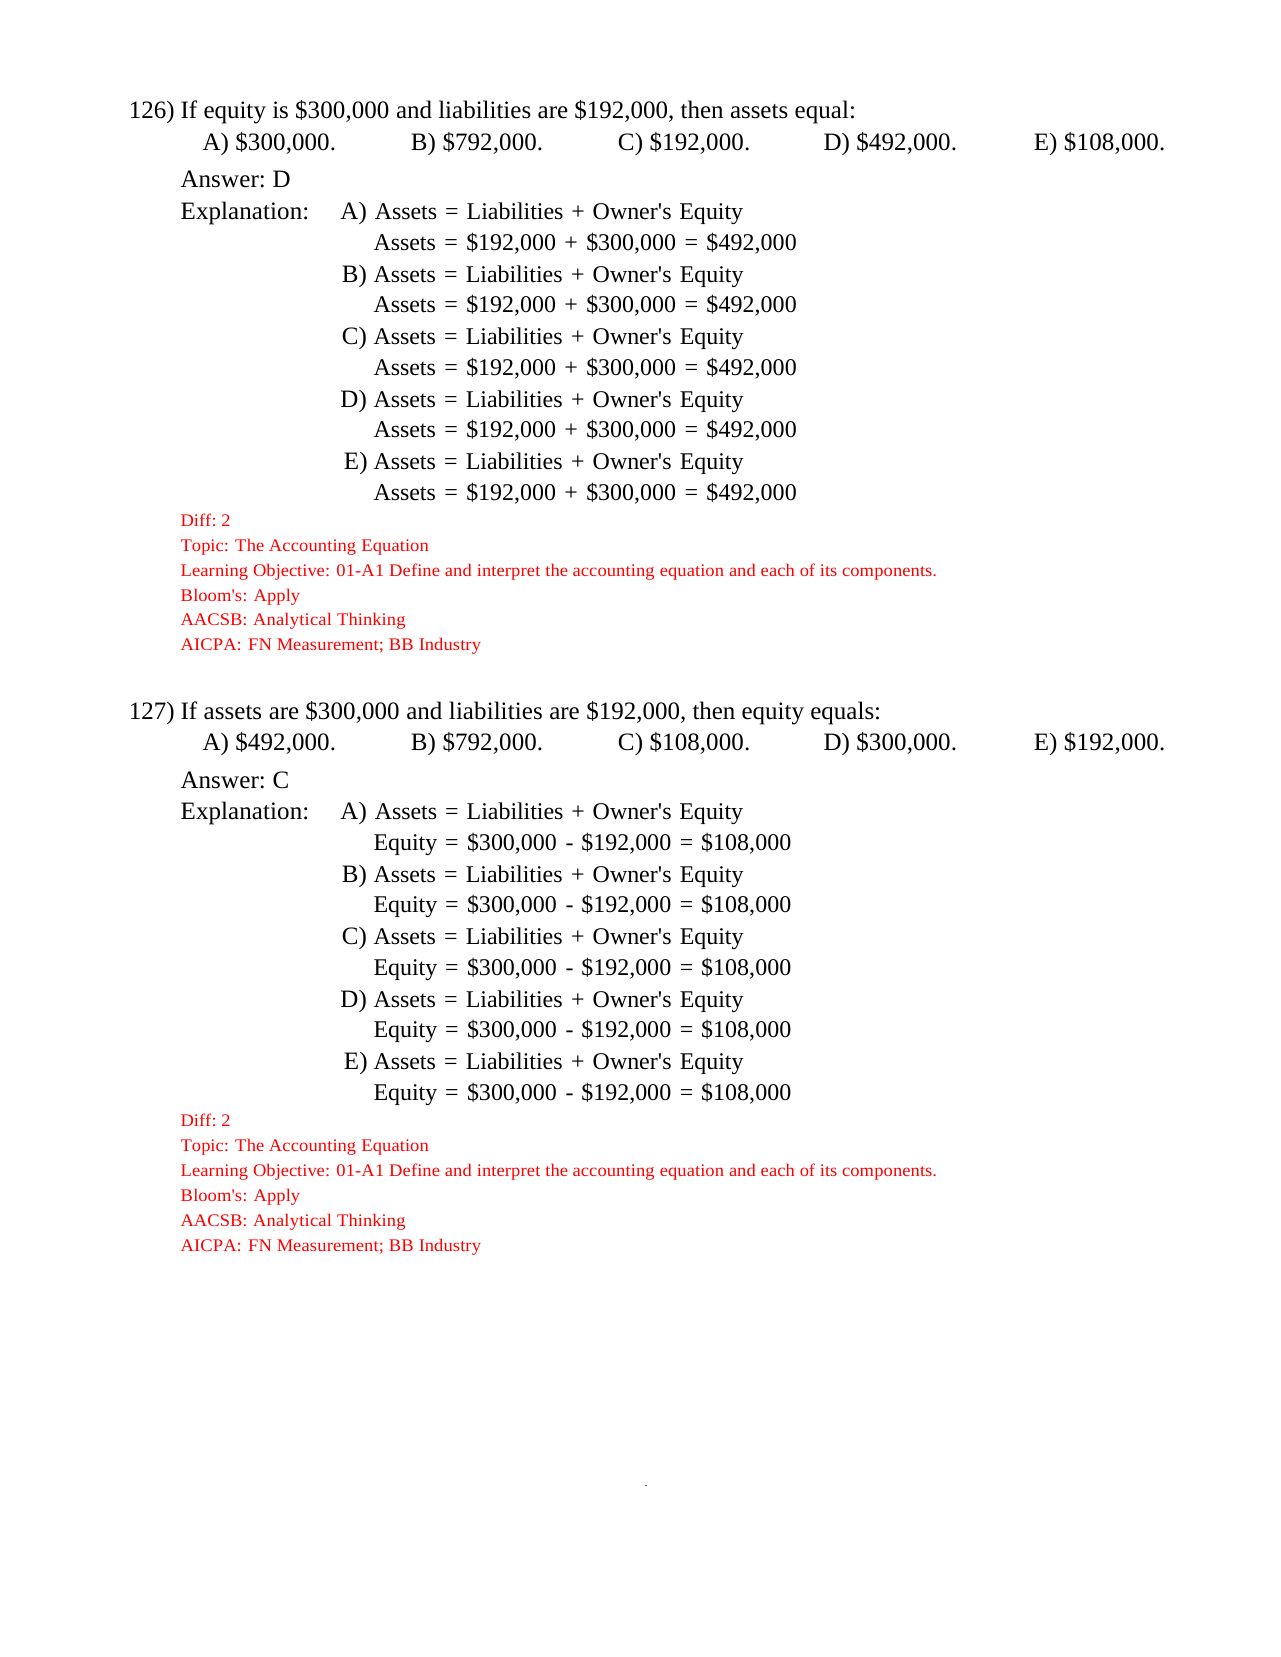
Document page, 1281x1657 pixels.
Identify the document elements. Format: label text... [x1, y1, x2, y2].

text AICPA: FN Measurement; BB Industry [180, 634, 1147, 654]
text Explanation: A) Assets = Liabilities + Owner's Equity [180, 796, 1203, 825]
text A) $492,000. B) $792,000. C) $108,000. D) $300,000. E) $192,000. [202, 727, 1203, 756]
list Assets = Liabilities + Owner's Equity Assets = $192,000 + $300,000 = $492,000 [342, 321, 802, 381]
text A) $300,000. B) $792,000. C) $192,000. D) $492,000. E) $108,000. [202, 127, 1203, 156]
text AACSB: Analytical Thinking [180, 1209, 1147, 1230]
text Explanation: A) Assets = Liabilities + Owner's Equity [180, 196, 1203, 225]
text Diff: 2 [180, 510, 1147, 530]
text AACSB: Analytical Thinking [180, 609, 1147, 629]
text Assets = $192,000 + $300,000 = $492,000 [373, 228, 1147, 256]
text Diff: 2 [180, 1110, 1147, 1130]
text Answer: D [180, 164, 1147, 193]
text Topic: The Accounting Equation [180, 1135, 1147, 1155]
text Equity = $300,000 - $192,000 = $108,000 [373, 828, 1147, 856]
text Topic: The Accounting Equation [180, 535, 1147, 555]
subtitle If assets are $300,000 and liabilities are $192,000, then equity equals: [128, 696, 1203, 724]
list Assets = Liabilities + Owner's Equity Equity = $300,000 - $192,000 = $108,000 [342, 859, 796, 918]
list Assets = Liabilities + Owner's Equity Assets = $192,000 + $300,000 = $492,000 [340, 384, 802, 443]
list Assets = Liabilities + Owner's Equity Assets = $192,000 + $300,000 = $492,000 [343, 446, 802, 506]
text AICPA: FN Measurement; BB Industry [180, 1234, 1147, 1255]
text Learning Objective: 01-A1 Define and interpret the accounting equation and each of its components. Bloom's: Apply [180, 1160, 984, 1205]
text Learning Objective: 01-A1 Define and interpret the accounting equation and each of its components. Bloom's: Apply [180, 560, 984, 605]
text Answer: C [180, 765, 1147, 793]
list Assets = Liabilities + Owner's Equity Assets = $192,000 + $300,000 = $492,000 [342, 259, 802, 318]
subtitle If equity is $300,000 and liabilities are $192,000, then assets equal: [128, 96, 1203, 124]
list Assets = Liabilities + Owner's Equity Equity = $300,000 - $192,000 = $108,000 [340, 984, 796, 1043]
list Assets = Liabilities + Owner's Equity Equity = $300,000 - $192,000 = $108,000 [342, 921, 796, 981]
list Assets = Liabilities + Owner's Equity Equity = $300,000 - $192,000 = $108,000 [343, 1046, 796, 1106]
